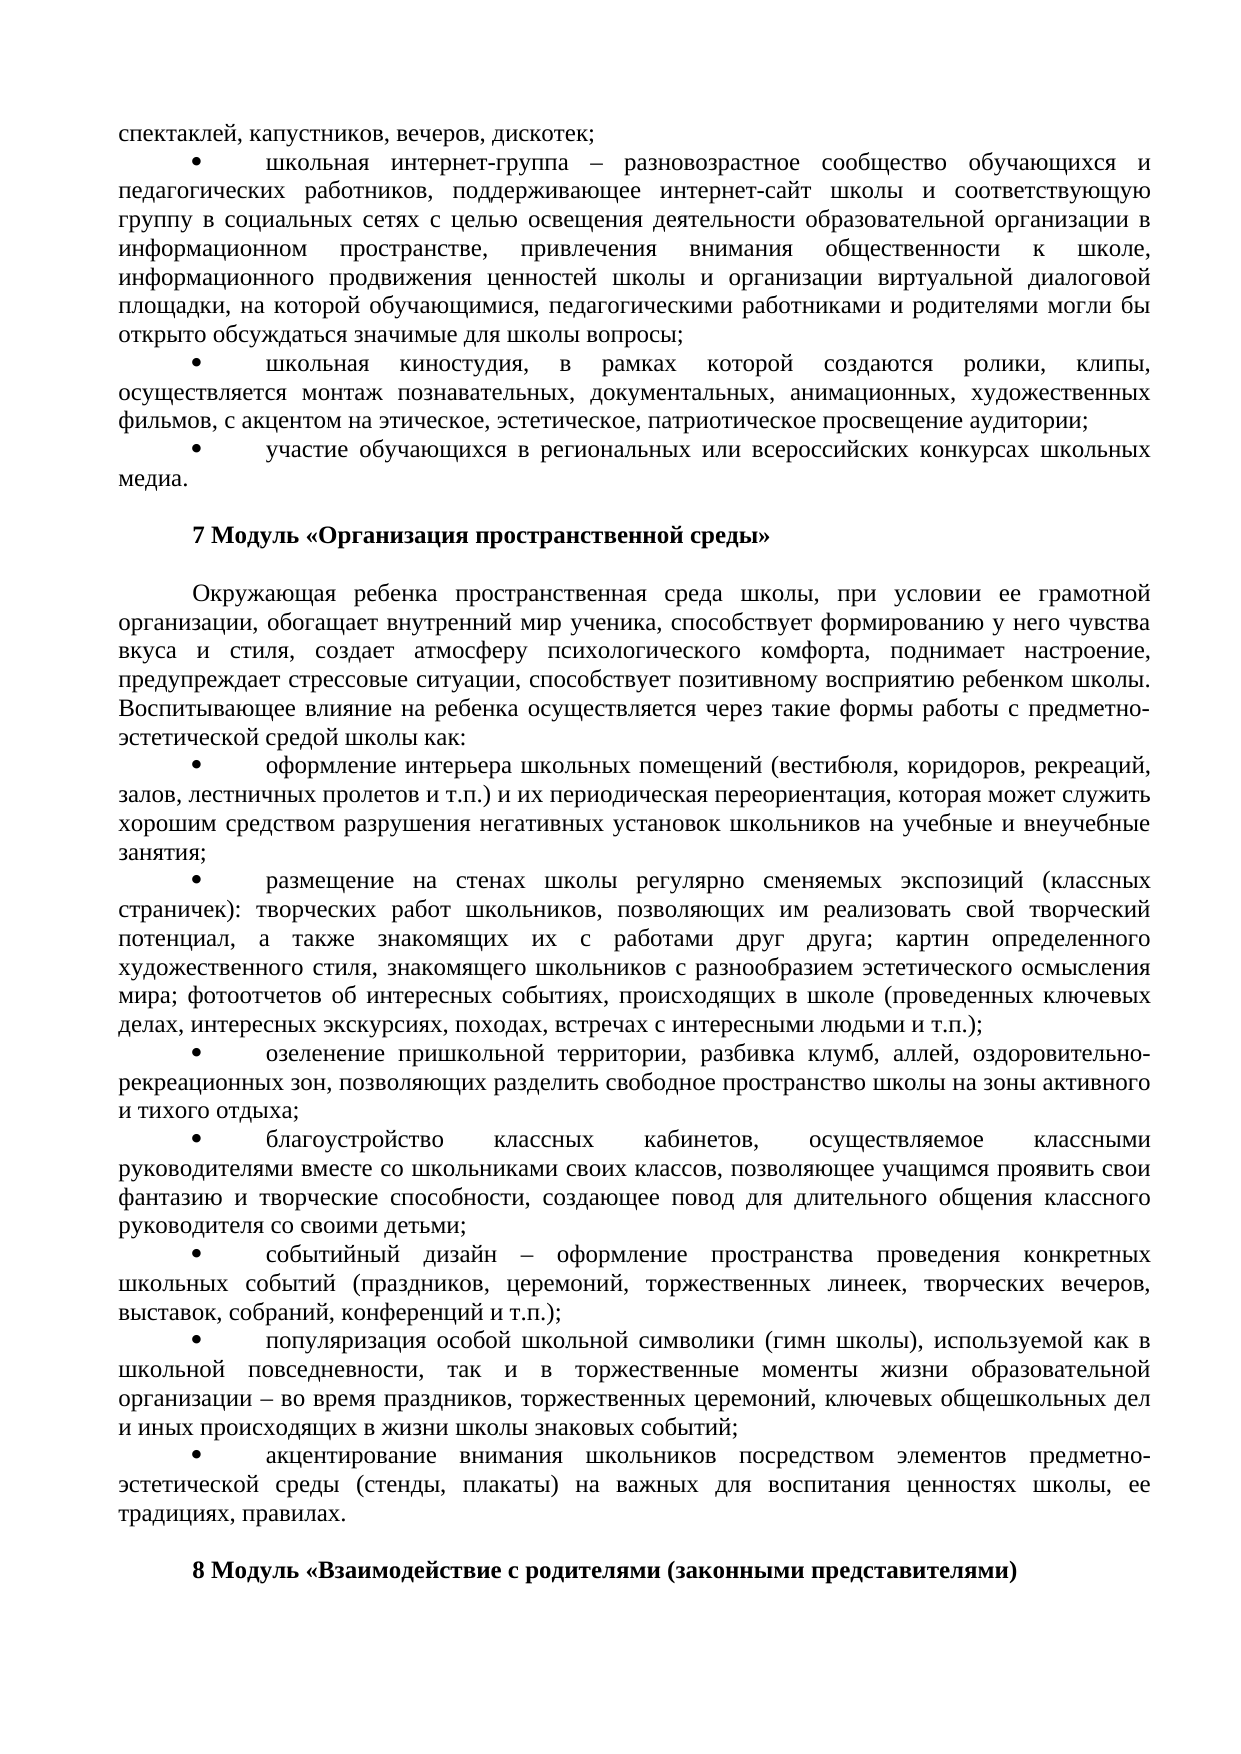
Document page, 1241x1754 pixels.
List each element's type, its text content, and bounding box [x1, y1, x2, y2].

list озеленение пришкольной территории, разбивка клумб, аллей, оздоровительно-рекреационных зон, позволяющих разделить свободное пространство школы на зоны активного и тихого отдыха; [118, 1038, 1152, 1124]
text 7 Модуль «Организация пространственной среды» [118, 521, 1152, 549]
list событийный дизайн – оформление пространства проведения конкретных школьных событий (праздников, церемоний, торжественных линеек, творческих вечеров, выставок, собраний, конференций и т.п.); [118, 1239, 1152, 1326]
text 8 Модуль «Взаимодействие с родителями (законными представителями) [192, 1556, 1152, 1584]
list школьная интернет-группа – разновозрастное сообщество обучающихся и педагогических работников, поддерживающее интернет-сайт школы и соответствующую группу в социальных сетях с целью освещения деятельности образовательной организации в информационном пространстве, привлечения внимания общественности к школе, информационного продвижения ценностей школы и организации виртуальной диалоговой площадки, на которой обучающимися, педагогическими работниками и родителями могли бы открыто обсуждаться значимые для школы вопросы; [118, 147, 1152, 348]
list участие обучающихся в региональных или всероссийских конкурсах школьных медиа. [118, 434, 1152, 492]
list благоустройство классных кабинетов, осуществляемое классными руководителями вместе со школьниками своих классов, позволяющее учащимся проявить свои фантазию и творческие способности, создающее повод для длительного общения классного руководителя со своими детьми; [118, 1124, 1152, 1239]
list популяризация особой школьной символики (гимн школы), используемой как в школьной повседневности, так и в торжественные моменты жизни образовательной организации – во время праздников, торжественных церемоний, ключевых общешкольных дел и иных происходящих в жизни школы знаковых событий; [118, 1326, 1152, 1441]
list акцентирование внимания школьников посредством элементов предметно-эстетической среды (стенды, плакаты) на важных для воспитания ценностях школы, ее традициях, правилах. [118, 1441, 1152, 1527]
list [118, 118, 1152, 147]
list школьная киностудия, в рамках которой создаются ролики, клипы, осуществляется монтаж познавательных, документальных, анимационных, художественных фильмов, с акцентом на этическое, эстетическое, патриотическое просвещение аудитории; [118, 348, 1152, 434]
list оформление интерьера школьных помещений (вестибюля, коридоров, рекреаций, залов, лестничных пролетов и т.п.) и их периодическая переориентация, которая может служить хорошим средством разрушения негативных установок школьников на учебные и внеучебные занятия; [118, 751, 1152, 866]
list размещение на стенах школы регулярно сменяемых экспозиций (классных страничек): творческих работ школьников, позволяющих им реализовать свой творческий потенциал, а также знакомящих их с работами друг друга; картин определенного художественного стиля, знакомящего школьников с разнообразием эстетического осмысления мира; фотоотчетов об интересных событиях, происходящих в школе (проведенных ключевых делах, интересных экскурсиях, походах, встречах с интересными людьми и т.п.); [118, 866, 1152, 1038]
text Окружающая ребенка пространственная среда школы, при условии ее грамотной организации, обогащает внутренний мир ученика, способствует формированию у него чувства вкуса и стиля, создает атмосферу психологического комфорта, поднимает настроение, предупреждает стрессовые ситуации, способствует позитивному восприятию ребенком школы. Воспитывающее влияние на ребенка осуществляется через такие формы работы с предметно-эстетической средой школы как: [118, 578, 1152, 751]
